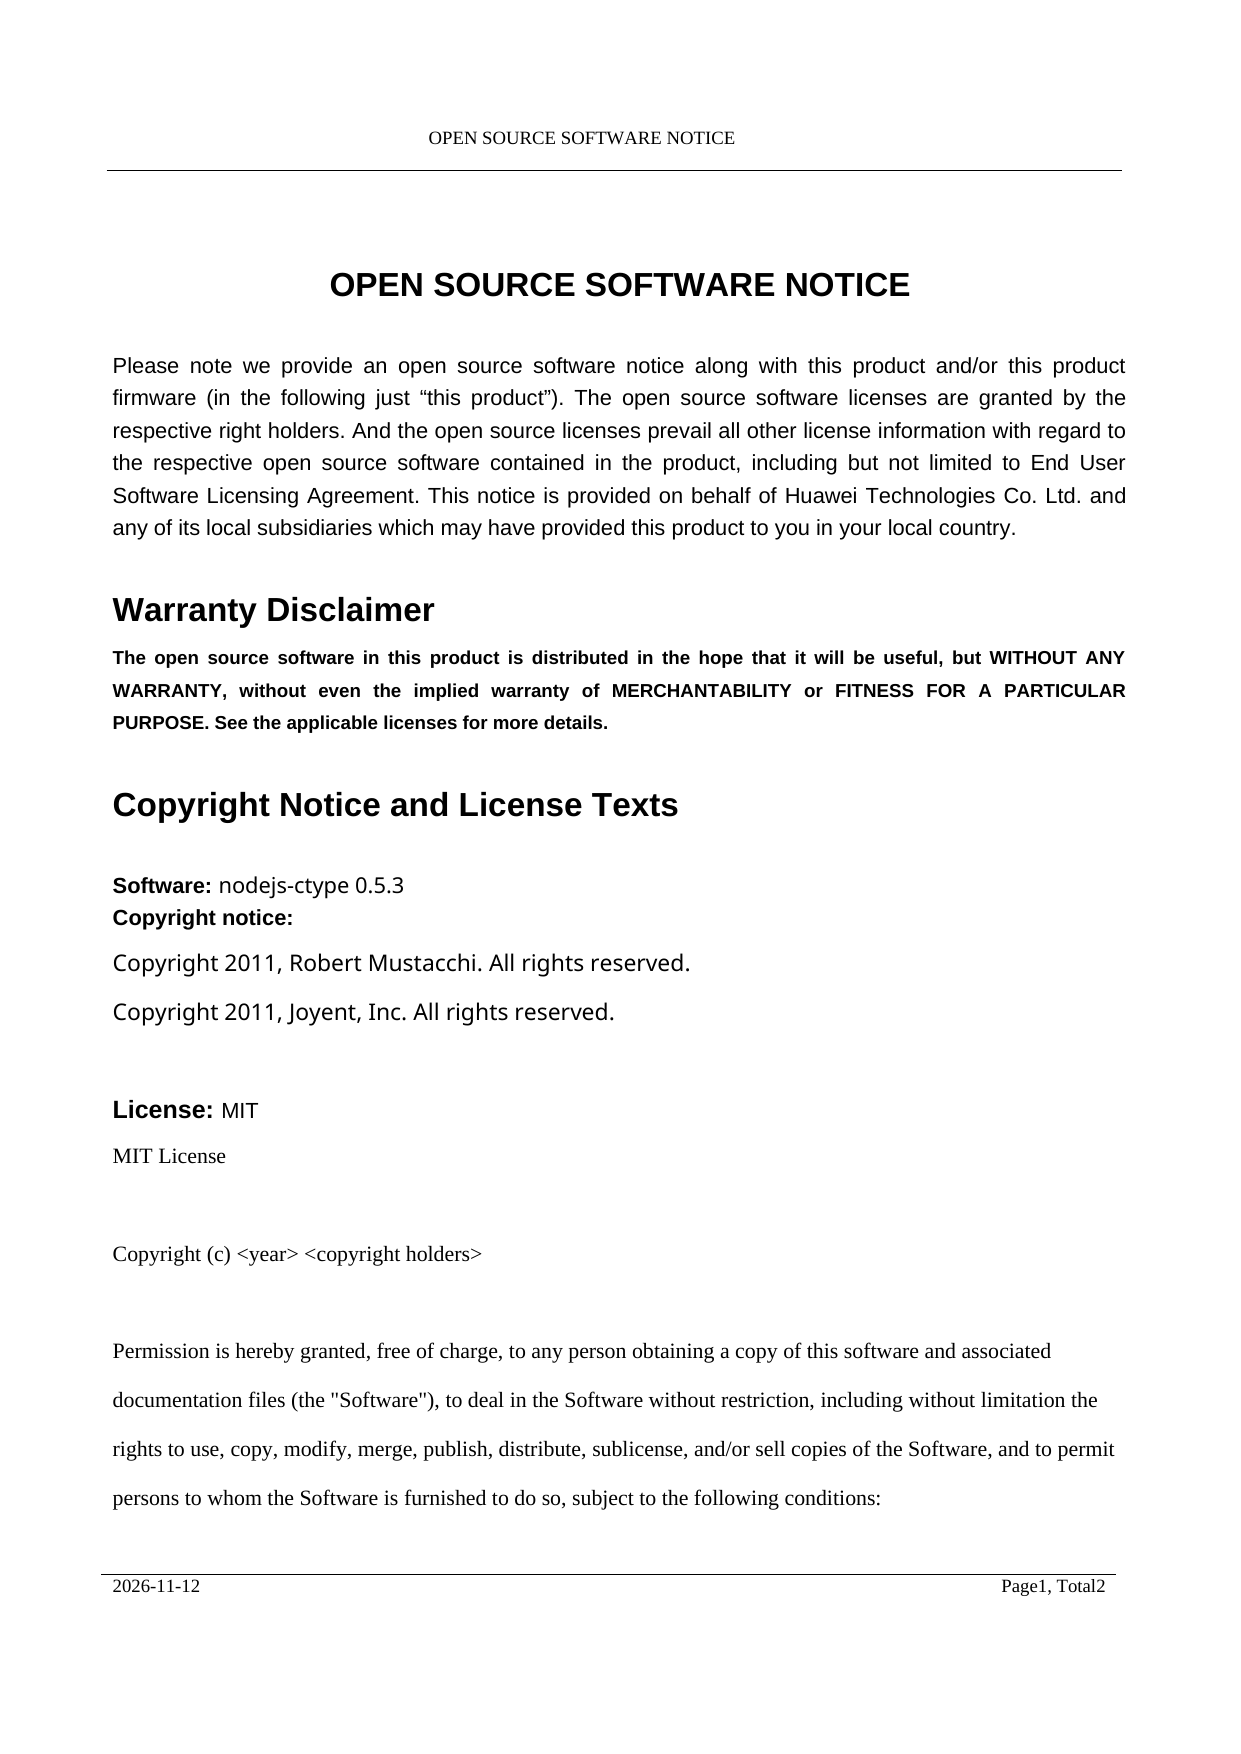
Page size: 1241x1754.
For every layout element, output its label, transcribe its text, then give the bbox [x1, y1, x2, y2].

text License: MIT [112, 1093, 1128, 1125]
text Software: nodejs-ctype 0.5.3 [112, 869, 1128, 901]
text Copyright Notice and License Texts [112, 771, 1128, 836]
text Warranty Disclaimer [112, 576, 1128, 641]
text Copyright notice: [112, 901, 1128, 934]
text OPEN SOURCE SOFTWARE NOTICE [112, 251, 1128, 316]
text Copyright 2011, Robert Mustacchi. All rights reserved. Copyright 2011, Joyent, Inc. All rights reserved. [112, 947, 1128, 1077]
text The open source software in this product is distributed in the hope that it will be useful, but WITHOUT ANY WARRANTY, without even the implied warranty of MERCHANTABILITY or FITNESS FOR A PARTICULAR PURPOSE. See the applicable licenses for more details. [112, 641, 1128, 739]
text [112, 1140, 1128, 1513]
text Please note we provide an open source software notice along with this product and/or this product firmware (in the following just “this product”). The open source software licenses are granted by the respective right holders. And the open source licenses prevail all other license information with regard to the respective open source software contained in the product, including but not limited to End User Software Licensing Agreement. This notice is provided on behalf of Huawei Technologies Co. Ltd. and any of its local subsidiaries which may have provided this product to you in your local country. [112, 349, 1128, 544]
